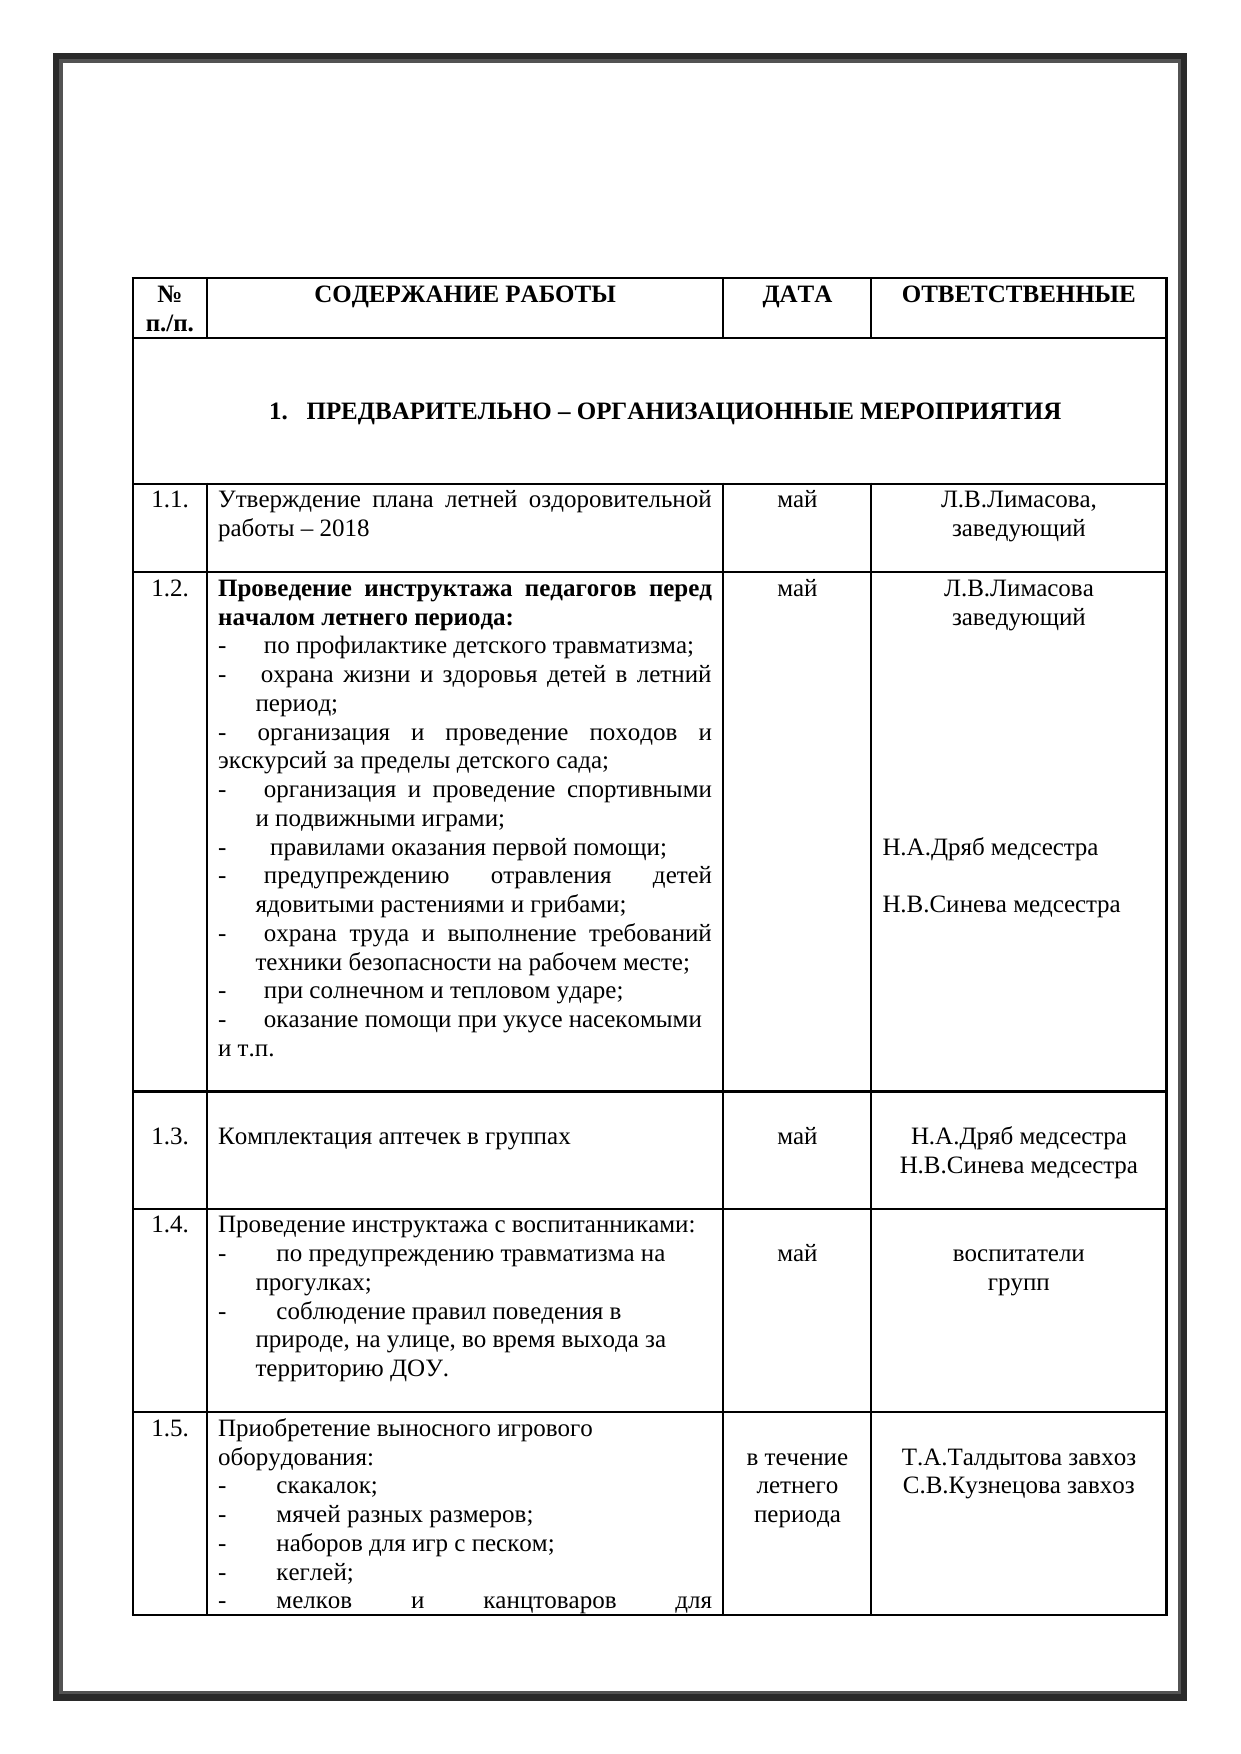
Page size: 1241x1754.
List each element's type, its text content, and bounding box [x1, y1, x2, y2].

table_cell май [724, 573, 870, 1090]
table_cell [724, 1413, 870, 1614]
table_header ДАТА [724, 279, 870, 337]
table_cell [872, 1413, 1165, 1614]
table_cell Н.А.Дряб медсестра Н.В.Синева медсестра [872, 1093, 1165, 1207]
table_cell Л.В.Лимасова, заведующий [872, 485, 1165, 571]
table_header СОДЕРЖАНИЕ РАБОТЫ [208, 279, 722, 337]
table_header № п./п. [134, 279, 206, 337]
table_cell воспитатели групп [872, 1210, 1165, 1411]
table_cell Комплектация аптечек в группах [208, 1093, 722, 1207]
table_cell май [724, 1210, 870, 1411]
table_cell Л.В.Лимасова заведующий Н.А.Дряб медсестра Н.В.Синева медсестра [872, 573, 1165, 1090]
table_cell 1.2. [134, 573, 206, 1090]
table_cell 1.3. [134, 1093, 206, 1207]
table_cell 1.1. [134, 485, 206, 571]
table_cell 1.4. [134, 1210, 206, 1411]
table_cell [208, 1413, 722, 1614]
table_header ОТВЕТСТВЕННЫЕ [872, 279, 1165, 337]
table_cell Утверждение плана летней оздоровительной работы – 2018 [208, 485, 722, 571]
table_cell май [724, 1093, 870, 1207]
table_cell май [724, 485, 870, 571]
table_cell ПРЕДВАРИТЕЛЬНО – ОРГАНИЗАЦИОННЫЕ МЕРОПРИЯТИЯ [134, 339, 1165, 482]
table_cell 1.5. [134, 1413, 206, 1614]
table_cell Проведение инструктажа педагогов перед началом летнего периода: - по профилактике детского травматизма; - охрана жизни и здоровья детей в летний период; - организация и проведение походов и экскурсий за пределы детского сада; - организация и проведение спортивными и подвижными играми; - правилами оказания первой помощи; - предупреждению отравления детей ядовитыми растениями и грибами; - охрана труда и выполнение требований техники безопасности на рабочем месте; - при солнечном и тепловом ударе; - оказание помощи при укусе насекомыми и т.п. [208, 573, 722, 1090]
table_cell Проведение инструктажа с воспитанниками: - по предупреждению травматизма на прогулках; - соблюдение правил поведения в природе, на улице, во время выхода за территорию ДОУ. [208, 1210, 722, 1411]
